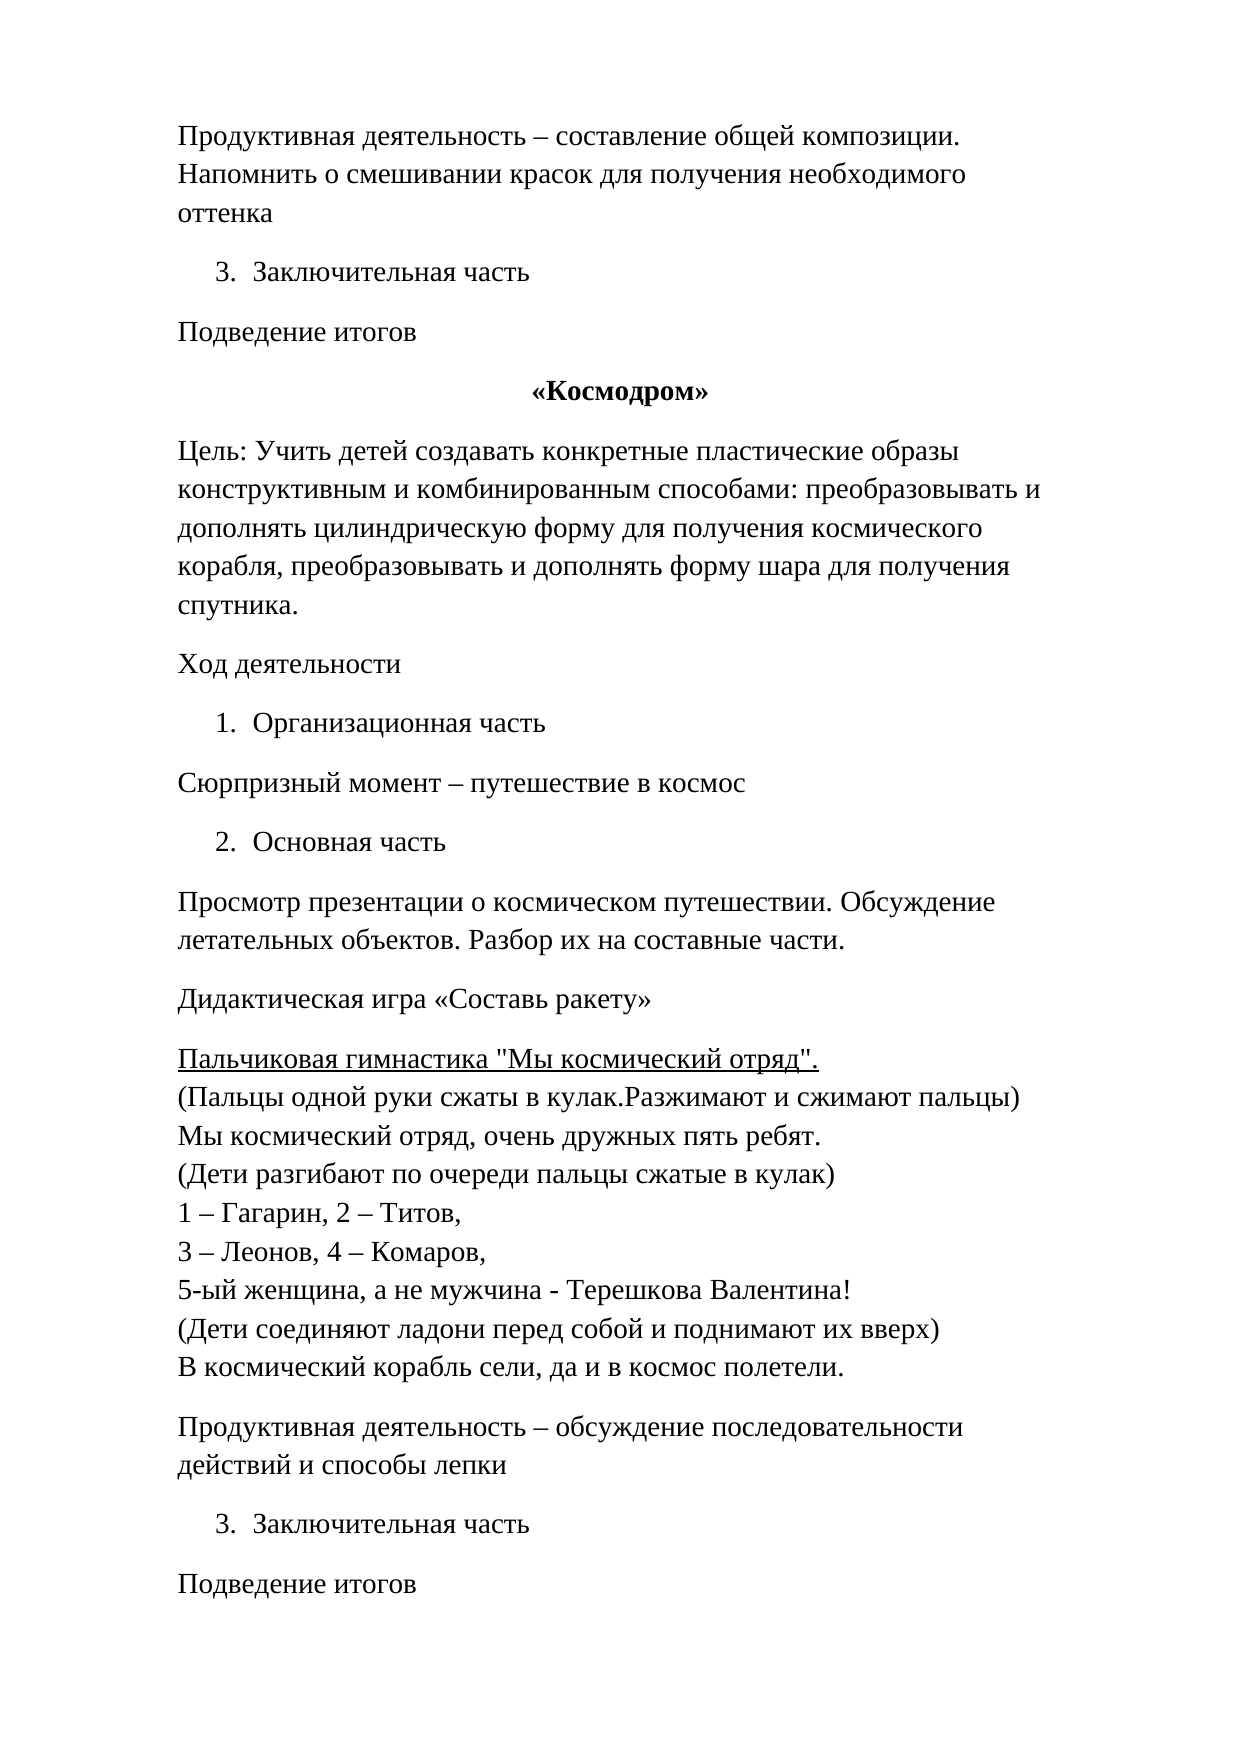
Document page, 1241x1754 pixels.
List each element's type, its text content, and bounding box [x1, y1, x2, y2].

text Сюрпризный момент – путешествие в космос [177, 765, 1063, 798]
list Заключительная часть [215, 1507, 1063, 1540]
text Мы космический отряд, очень дружных пять ребят. [177, 1118, 1063, 1152]
text Подведение итогов [177, 314, 1063, 347]
text (Дети соединяют ладони перед собой и поднимают их вверх) [177, 1311, 1063, 1344]
text (Дети разгибают по очереди пальцы сжатые в кулак) [177, 1157, 1063, 1190]
text (Пальцы одной руки сжаты в кулак.Разжимают и сжимают пальцы) [177, 1079, 1063, 1113]
text Продуктивная деятельность – обсуждение последовательности действий и способы лепки [177, 1409, 1063, 1481]
text Просмотр презентации о космическом путешествии. Обсуждение летательных объектов. Разбор их на составные части. [177, 884, 1063, 956]
text Цель: Учить детей создавать конкретные пластические образы конструктивным и комбинированным способами: преобразовывать и дополнять цилиндрическую форму для получения космического корабля, преобразовывать и дополнять форму шара для получения спутника. [177, 433, 1063, 620]
text «Космодром» [177, 373, 1063, 407]
list Основная часть [215, 824, 1063, 858]
text 3 – Леонов, 4 – Комаров, [177, 1234, 1063, 1267]
list Организационная часть [215, 706, 1063, 739]
list Заключительная часть [215, 254, 1063, 288]
text В космический корабль сели, да и в космос полетели. [177, 1349, 1063, 1383]
text Ход деятельности [177, 646, 1063, 680]
text 5-ый женщина, а не мужчина - Терешкова Валентина! [177, 1272, 1063, 1306]
text 1 – Гагарин, 2 – Титов, [177, 1195, 1063, 1229]
text Дидактическая игра «Составь ракету» [177, 982, 1063, 1015]
text Подведение итогов [177, 1566, 1063, 1599]
text Продуктивная деятельность – составление общей композиции. Напомнить о смешивании красок для получения необходимого оттенка [177, 118, 1063, 229]
text Пальчиковая гимнастика "Мы космический отряд". [177, 1041, 1063, 1074]
